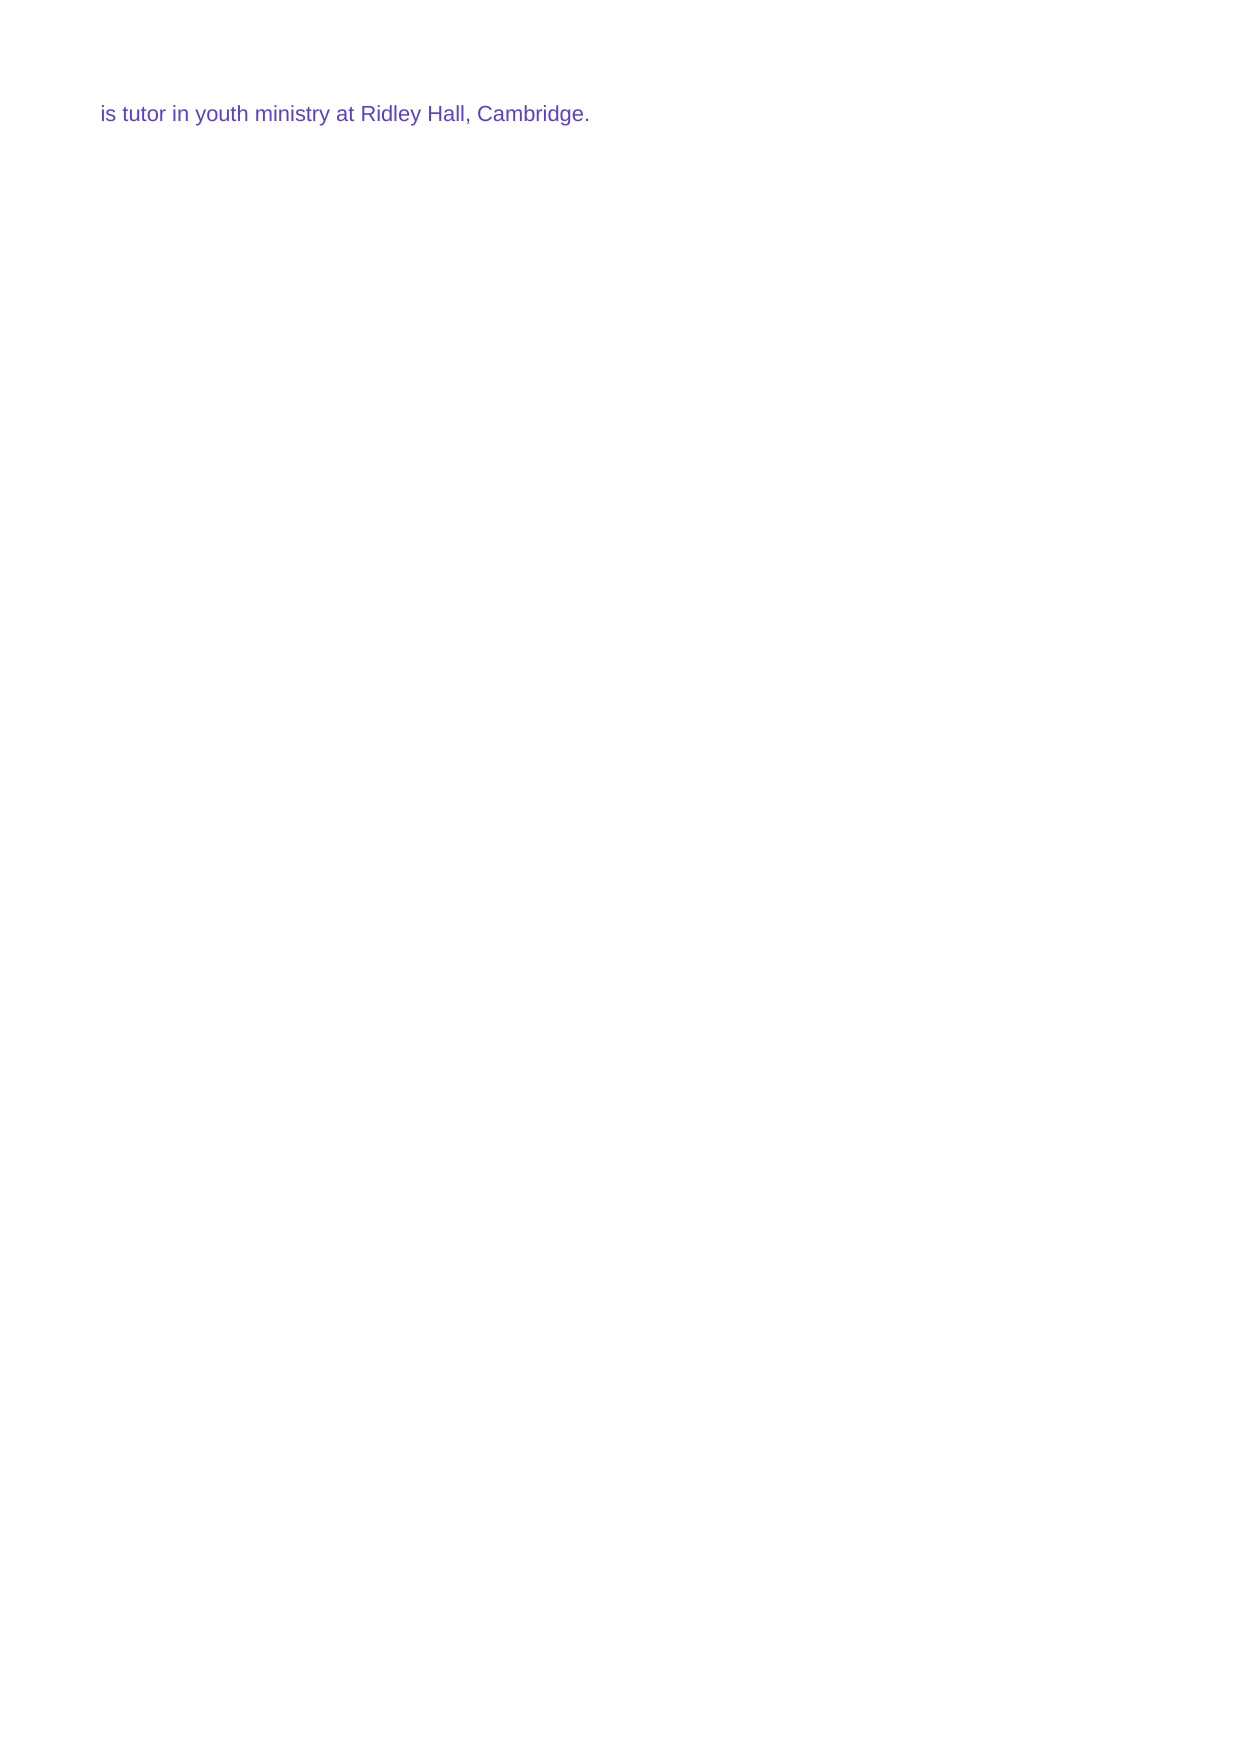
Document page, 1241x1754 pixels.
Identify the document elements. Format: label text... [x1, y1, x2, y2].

text is tutor in youth ministry at Ridley Hall, Cambridge. [100, 100, 1140, 126]
